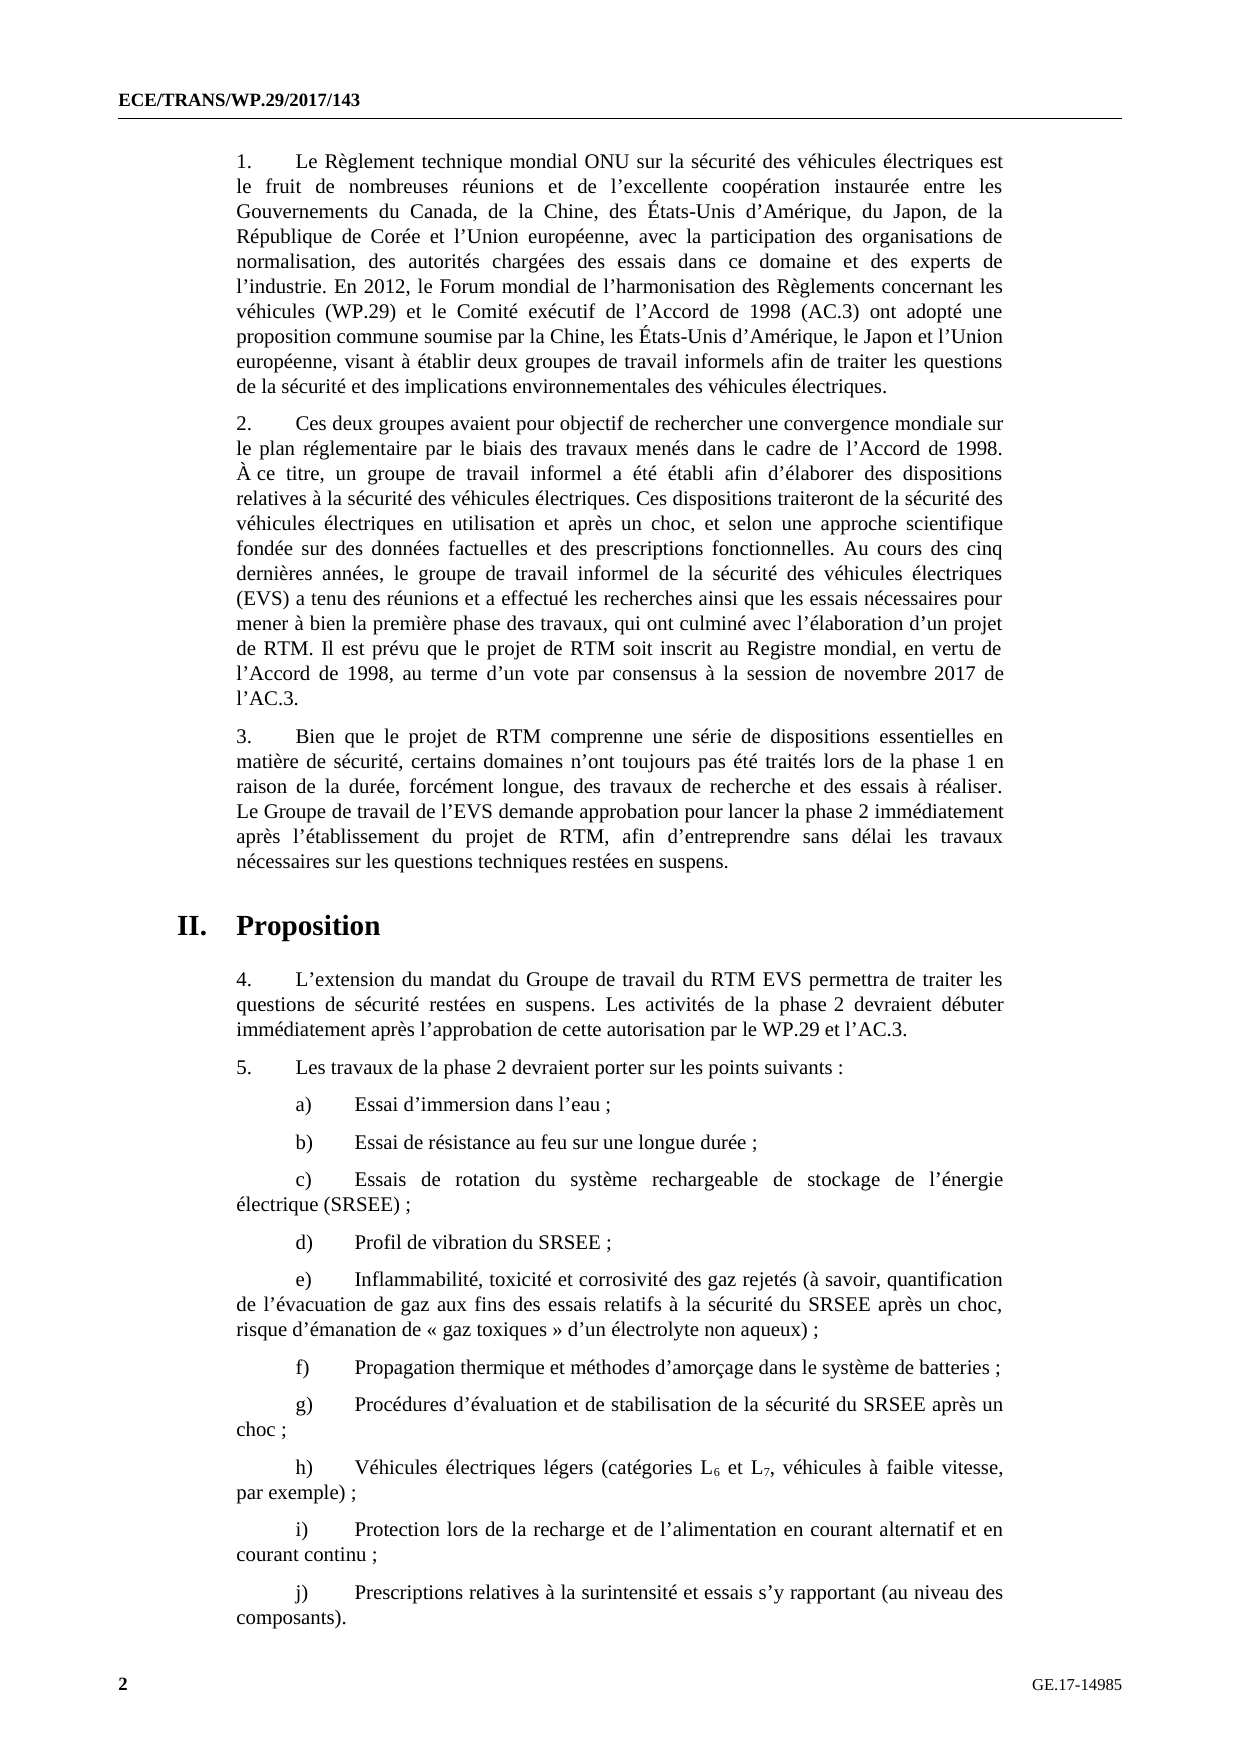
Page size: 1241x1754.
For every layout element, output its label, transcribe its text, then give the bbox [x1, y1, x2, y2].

text f) Propagation thermique et méthodes d’amorçage dans le système de batteries ; [236, 1354, 1004, 1379]
text 3. Bien que le projet de RTM comprenne une série de dispositions essentielles en matière de sécurité, certains domaines n’ont toujours pas été traités lors de la phase 1 en raison de la durée, forcément longue, des travaux de recherche et des essais à réaliser. Le Groupe de travail de l’EVS demande approbation pour lancer la phase 2 immédiatement après l’établissement du projet de RTM, afin d’entreprendre sans délai les travaux nécessaires sur les questions techniques restées en suspens. [236, 723, 1004, 873]
text 2. Ces deux groupes avaient pour objectif de rechercher une convergence mondiale sur le plan réglementaire par le biais des travaux menés dans le cadre de l’Accord de 1998. À ce titre, un groupe de travail informel a été établi afin d’élaborer des dispositions relatives à la sécurité des véhicules électriques. Ces dispositions traiteront de la sécurité des véhicules électriques en utilisation et après un choc, et selon une approche scientifique fondée sur des données factuelles et des prescriptions fonctionnelles. Au cours des cinq dernières années, le groupe de travail informel de la sécurité des véhicules électriques (EVS) a tenu des réunions et a effectué les recherches ainsi que les essais nécessaires pour mener à bien la première phase des travaux, qui ont culminé avec l’élaboration d’un projet de RTM. Il est prévu que le projet de RTM soit inscrit au Registre mondial, en vertu de l’Accord de 1998, au terme d’un vote par consensus à la session de novembre 2017 de l’AC.3. [236, 410, 1004, 710]
text b) Essai de résistance au feu sur une longue durée ; [236, 1129, 1004, 1154]
text II. Proposition [118, 910, 1004, 941]
text h) Véhicules électriques légers (catégories L6 et L7, véhicules à faible vitesse, par exemple) ; [236, 1454, 1004, 1504]
text j) Prescriptions relatives à la surintensité et essais s’y rapportant (au niveau des composants). [236, 1579, 1004, 1629]
text a) Essai d’immersion dans l’eau ; [236, 1091, 1004, 1116]
text c) Essais de rotation du système rechargeable de stockage de l’énergie électrique (SRSEE) ; [236, 1166, 1004, 1216]
text 5. Les travaux de la phase 2 devraient porter sur les points suivants : [236, 1054, 1004, 1079]
text e) Inflammabilité, toxicité et corrosivité des gaz rejetés (à savoir, quantification de l’évacuation de gaz aux fins des essais relatifs à la sécurité du SRSEE après un choc, risque d’émanation de « gaz toxiques » d’un électrolyte non aqueux) ; [236, 1266, 1004, 1341]
text i) Protection lors de la recharge et de l’alimentation en courant alternatif et en courant continu ; [236, 1516, 1004, 1566]
text 1. Le Règlement technique mondial ONU sur la sécurité des véhicules électriques est le fruit de nombreuses réunions et de l’excellente coopération instaurée entre les Gouvernements du Canada, de la Chine, des États-Unis d’Amérique, du Japon, de la République de Corée et l’Union européenne, avec la participation des organisations de normalisation, des autorités chargées des essais dans ce domaine et des experts de l’industrie. En 2012, le Forum mondial de l’harmonisation des Règlements concernant les véhicules (WP.29) et le Comité exécutif de l’Accord de 1998 (AC.3) ont adopté une proposition commune soumise par la Chine, les États-Unis d’Amérique, le Japon et l’Union européenne, visant à établir deux groupes de travail informels afin de traiter les questions de la sécurité et des implications environnementales des véhicules électriques. [236, 148, 1004, 398]
text 4. L’extension du mandat du Groupe de travail du RTM EVS permettra de traiter les questions de sécurité restées en suspens. Les activités de la phase 2 devraient débuter immédiatement après l’approbation de cette autorisation par le WP.29 et l’AC.3. [236, 966, 1004, 1041]
text g) Procédures d’évaluation et de stabilisation de la sécurité du SRSEE après un choc ; [236, 1391, 1004, 1441]
text d) Profil de vibration du SRSEE ; [236, 1229, 1004, 1254]
